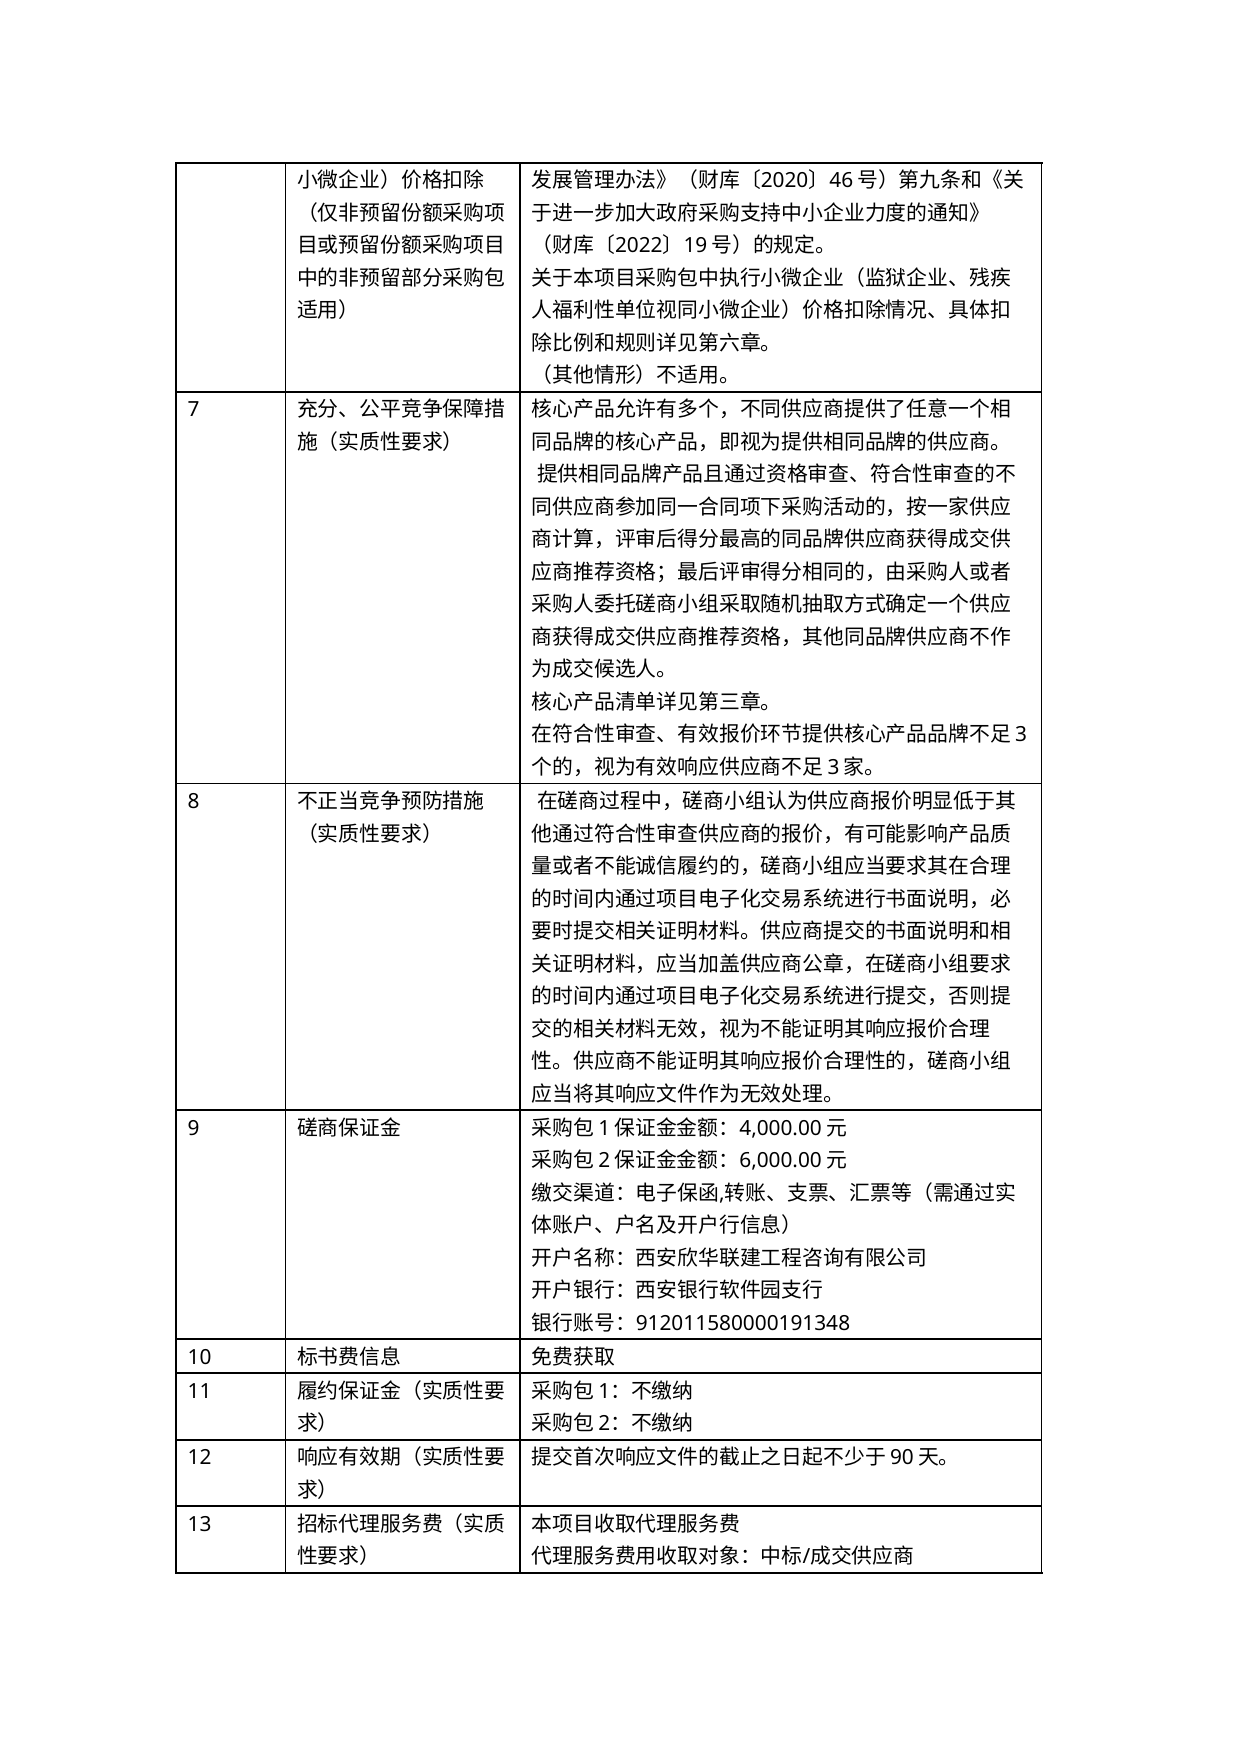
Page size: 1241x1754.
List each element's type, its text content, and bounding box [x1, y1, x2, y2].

table_cell 12 [177, 1441, 285, 1505]
table_cell 响应有效期（实质性要求） [286, 1441, 519, 1505]
table_cell 采购包1保证金金额：4,000.00元 采购包2保证金金额：6,000.00元 缴交渠道：电子保函,转账、支票、汇票等（需通过实体账户、户名及开户行信息） 开户名称：西安欣华联建工程咨询有限公司 开户银行：西安银行软件园支行 银行账号：912011580000191348 [521, 1111, 1041, 1338]
table_cell 履约保证金（实质性要求） [286, 1374, 519, 1439]
table_cell 招标代理服务费（实质性要求） [286, 1507, 519, 1572]
table_cell 10 [177, 1340, 285, 1372]
table_cell 免费获取 [521, 1340, 1041, 1372]
table_cell 不正当竞争预防措施（实质性要求） [286, 784, 519, 1109]
table_cell 11 [177, 1374, 285, 1439]
table_cell 充分、公平竞争保障措施（实质性要求） [286, 393, 519, 783]
table_cell 采购包1：不缴纳 采购包2：不缴纳 [521, 1374, 1041, 1439]
table_cell 7 [177, 393, 285, 783]
table_cell 8 [177, 784, 285, 1109]
table_cell 在磋商过程中，磋商小组认为供应商报价明显低于其他通过符合性审查供应商的报价，有可能影响产品质量或者不能诚信履约的，磋商小组应当要求其在合理的时间内通过项目电子化交易系统进行书面说明，必要时提交相关证明材料。供应商提交的书面说明和相关证明材料，应当加盖供应商公章，在磋商小组要求的时间内通过项目电子化交易系统进行提交，否则提交的相关材料无效，视为不能证明其响应报价合理性。供应商不能证明其响应报价合理性的，磋商小组应当将其响应文件作为无效处理。 [521, 784, 1041, 1109]
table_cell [286, 164, 519, 391]
table_cell 标书费信息 [286, 1340, 519, 1372]
table_cell 提交首次响应文件的截止之日起不少于90天。 [521, 1441, 1041, 1505]
table_cell 13 [177, 1507, 285, 1572]
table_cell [521, 1507, 1041, 1572]
table_cell 9 [177, 1111, 285, 1338]
table_cell 6 [177, 164, 285, 391]
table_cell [521, 164, 1041, 391]
table_cell 磋商保证金 [286, 1111, 519, 1338]
table_cell 核心产品允许有多个，不同供应商提供了任意一个相同品牌的核心产品，即视为提供相同品牌的供应商。 提供相同品牌产品且通过资格审查、符合性审查的不同供应商参加同一合同项下采购活动的，按一家供应商计算，评审后得分最高的同品牌供应商获得成交供应商推荐资格；最后评审得分相同的，由采购人或者采购人委托磋商小组采取随机抽取方式确定一个供应商获得成交供应商推荐资格，其他同品牌供应商不作为成交候选人。 核心产品清单详见第三章。 在符合性审查、有效报价环节提供核心产品品牌不足3个的，视为有效响应供应商不足3家。 [521, 393, 1041, 783]
